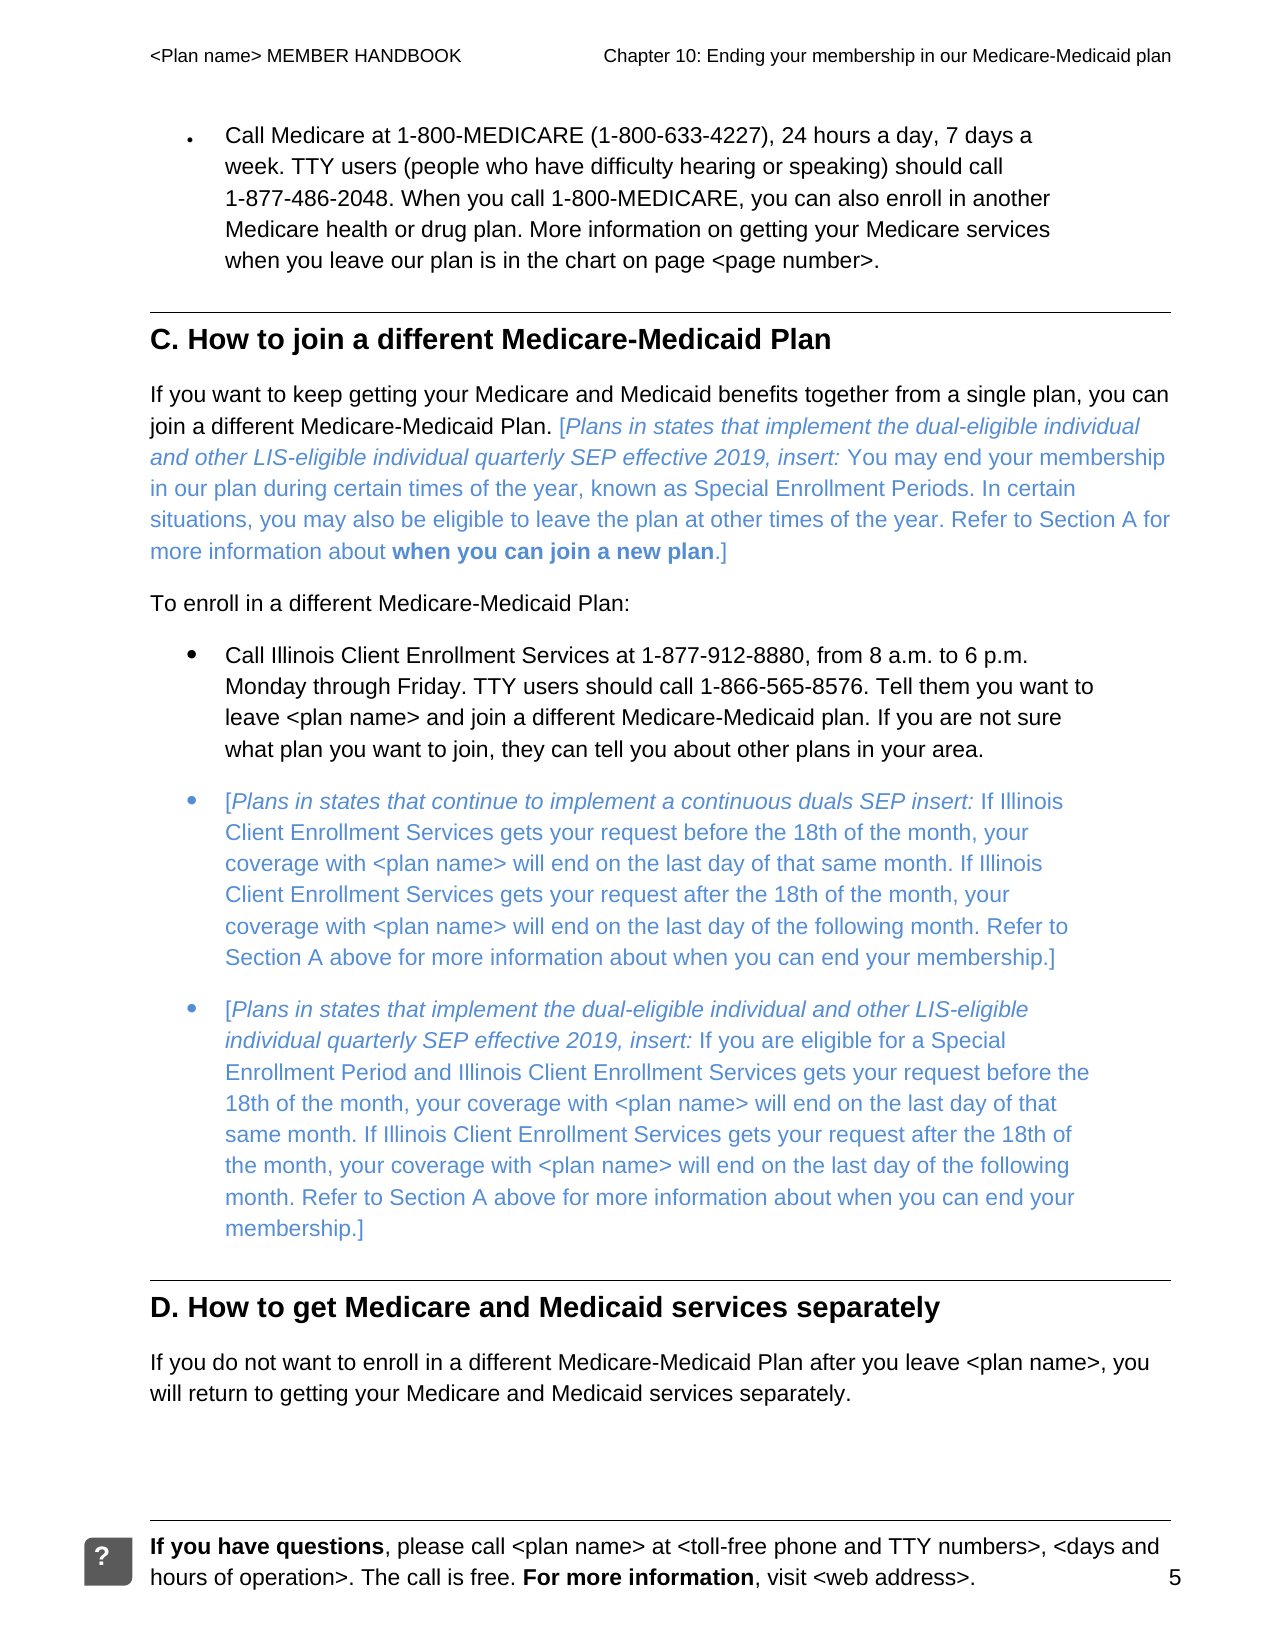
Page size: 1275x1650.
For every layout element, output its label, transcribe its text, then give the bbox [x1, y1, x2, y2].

text If you want to keep getting your Medicare and Medicaid benefits together from a single plan, you can join a different Medicare-Medicaid Plan. [Plans in states that implement the dual-eligible individual and other LIS-eligible individual quarterly SEP effective 2019, insert: You may end your membership in our plan during certain times of the year, known as Special Enrollment Periods. In certain situations, you may also be eligible to leave the plan at other times of the year. Refer to Section A for more information about when you can join a new plan.] [150, 378, 1171, 565]
list Call Illinois Client Enrollment Services at 1-877-912-8880, from 8 a.m. to 6 p.m. Monday through Friday. TTY users should call 1-866-565-8576. Tell them you want to leave <plan name> and join a different Medicare-Medicaid plan. If you are not sure what plan you want to join, they can tell you about other plans in your area. [187, 638, 1096, 763]
list Call Medicare at 1-800-MEDICARE (1-800-633-4227), 24 hours a day, 7 days a week. TTY users (people who have difficulty hearing or speaking) should call 1-877-486-2048. When you call 1-800-MEDICARE, you can also enroll in another Medicare health or drug plan. More information on getting your Medicare services when you leave our plan is in the chart on page <page number>. [187, 118, 1096, 275]
list [Plans in states that implement the dual-eligible individual and other LIS-eligible individual quarterly SEP effective 2019, insert: If you are eligible for a Special Enrollment Period and Illinois Client Enrollment Services gets your request before the 18th of the month, your coverage with <plan name> will end on the last day of that same month. If Illinois Client Enrollment Services gets your request after the 18th of the month, your coverage with <plan name> will end on the last day of the following month. Refer to Section A above for more information about when you can end your membership.] [187, 992, 1096, 1242]
text If you do not want to enroll in a different Medicare-Medicaid Plan after you leave <plan name>, you will return to getting your Medicare and Medicaid services separately. [150, 1346, 1171, 1408]
subtitle How to get Medicare and Medicaid services separately [150, 1281, 1171, 1325]
text To enroll in a different Medicare-Medicaid Plan: [150, 586, 1171, 617]
list [Plans in states that continue to implement a continuous duals SEP insert: If Illinois Client Enrollment Services gets your request before the 18th of the month, your coverage with <plan name> will end on the last day of that same month. If Illinois Client Enrollment Services gets your request after the 18th of the month, your coverage with <plan name> will end on the last day of the following month. Refer to Section A above for more information about when you can end your membership.] [187, 784, 1096, 972]
subtitle How to join a different Medicare-Medicaid Plan [150, 313, 1171, 357]
